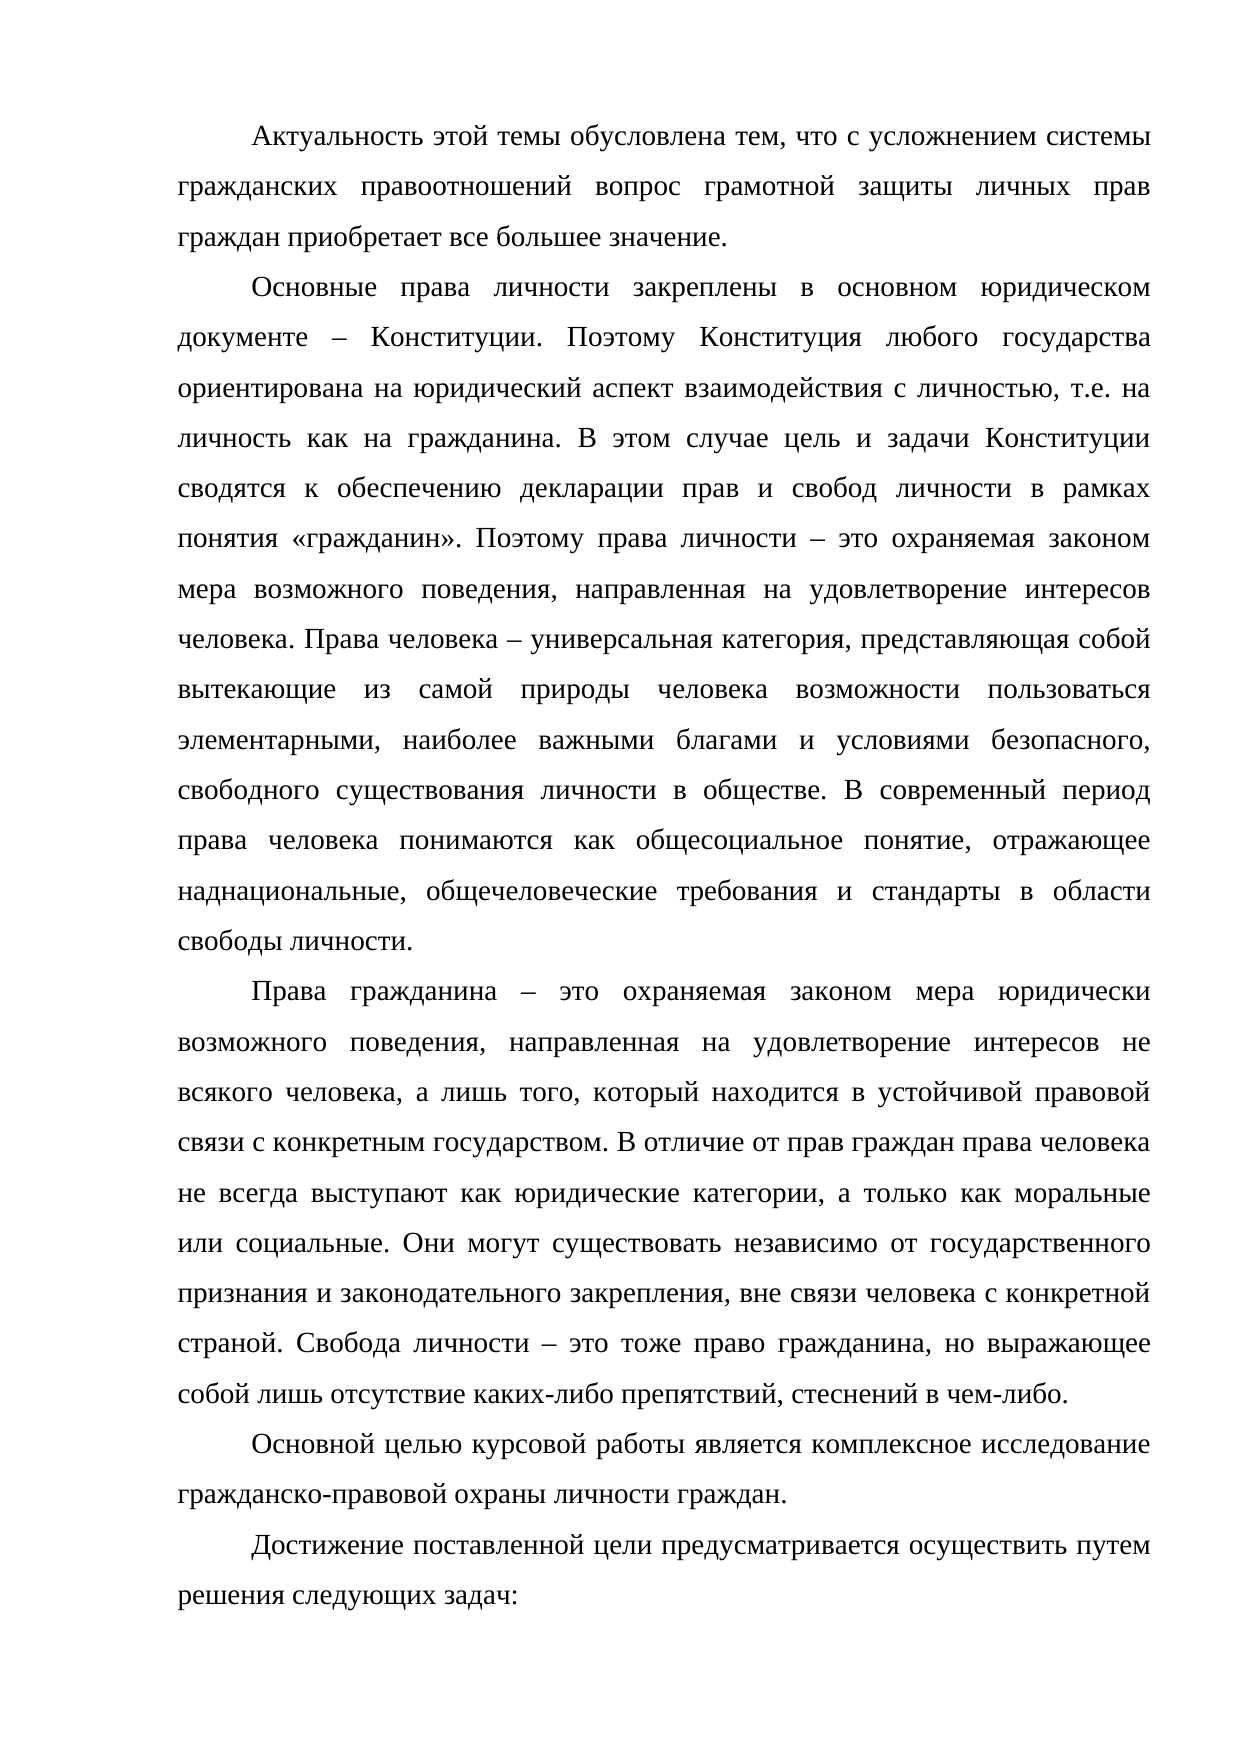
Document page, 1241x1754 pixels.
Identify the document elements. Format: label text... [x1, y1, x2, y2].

text Основные права личности закреплены в основном юридическом документе – Конституции. Поэтому Конституция любого государства ориентирована на юридический аспект взаимодействия с личностью, т.е. на личность как на гражданина. В этом случае цель и задачи Конституции сводятся к обеспечению декларации прав и свобод личности в рамках понятия «гражданин». Поэтому права личности – это охраняемая законом мера возможного поведения, направленная на удовлетворение интересов человека. Права человека – универсальная категория, представляющая собой вытекающие из самой природы человека возможности пользоваться элементарными, наиболее важными благами и условиями безопасного, свободного существования личности в обществе. В современный период права человека понимаются как общесоциальное понятие, отражающее наднациональные, общечеловеческие требования и стандарты в области свободы личности. [177, 269, 1152, 957]
text Актуальность этой темы обусловлена тем, что с усложнением системы гражданских правоотношений вопрос грамотной защиты личных прав граждан приобретает все большее значение. [177, 118, 1152, 252]
text Основной целью курсовой работы является комплексное исследование гражданско-правовой охраны личности граждан. [177, 1426, 1152, 1510]
text Достижение поставленной цели предусматривается осуществить путем решения следующих задач: [177, 1527, 1152, 1611]
text Права гражданина – это охраняемая законом мера юридически возможного поведения, направленная на удовлетворение интересов не всякого человека, а лишь того, который находится в устойчивой правовой связи с конкретным государством. В отличие от прав граждан права человека не всегда выступают как юридические категории, а только как моральные или социальные. Они могут существовать независимо от государственного признания и законодательного закрепления, вне связи человека с конкретной страной. Свобода личности – это тоже право гражданина, но выражающее собой лишь отсутствие каких-либо препятствий, стеснений в чем-либо. [177, 973, 1152, 1409]
